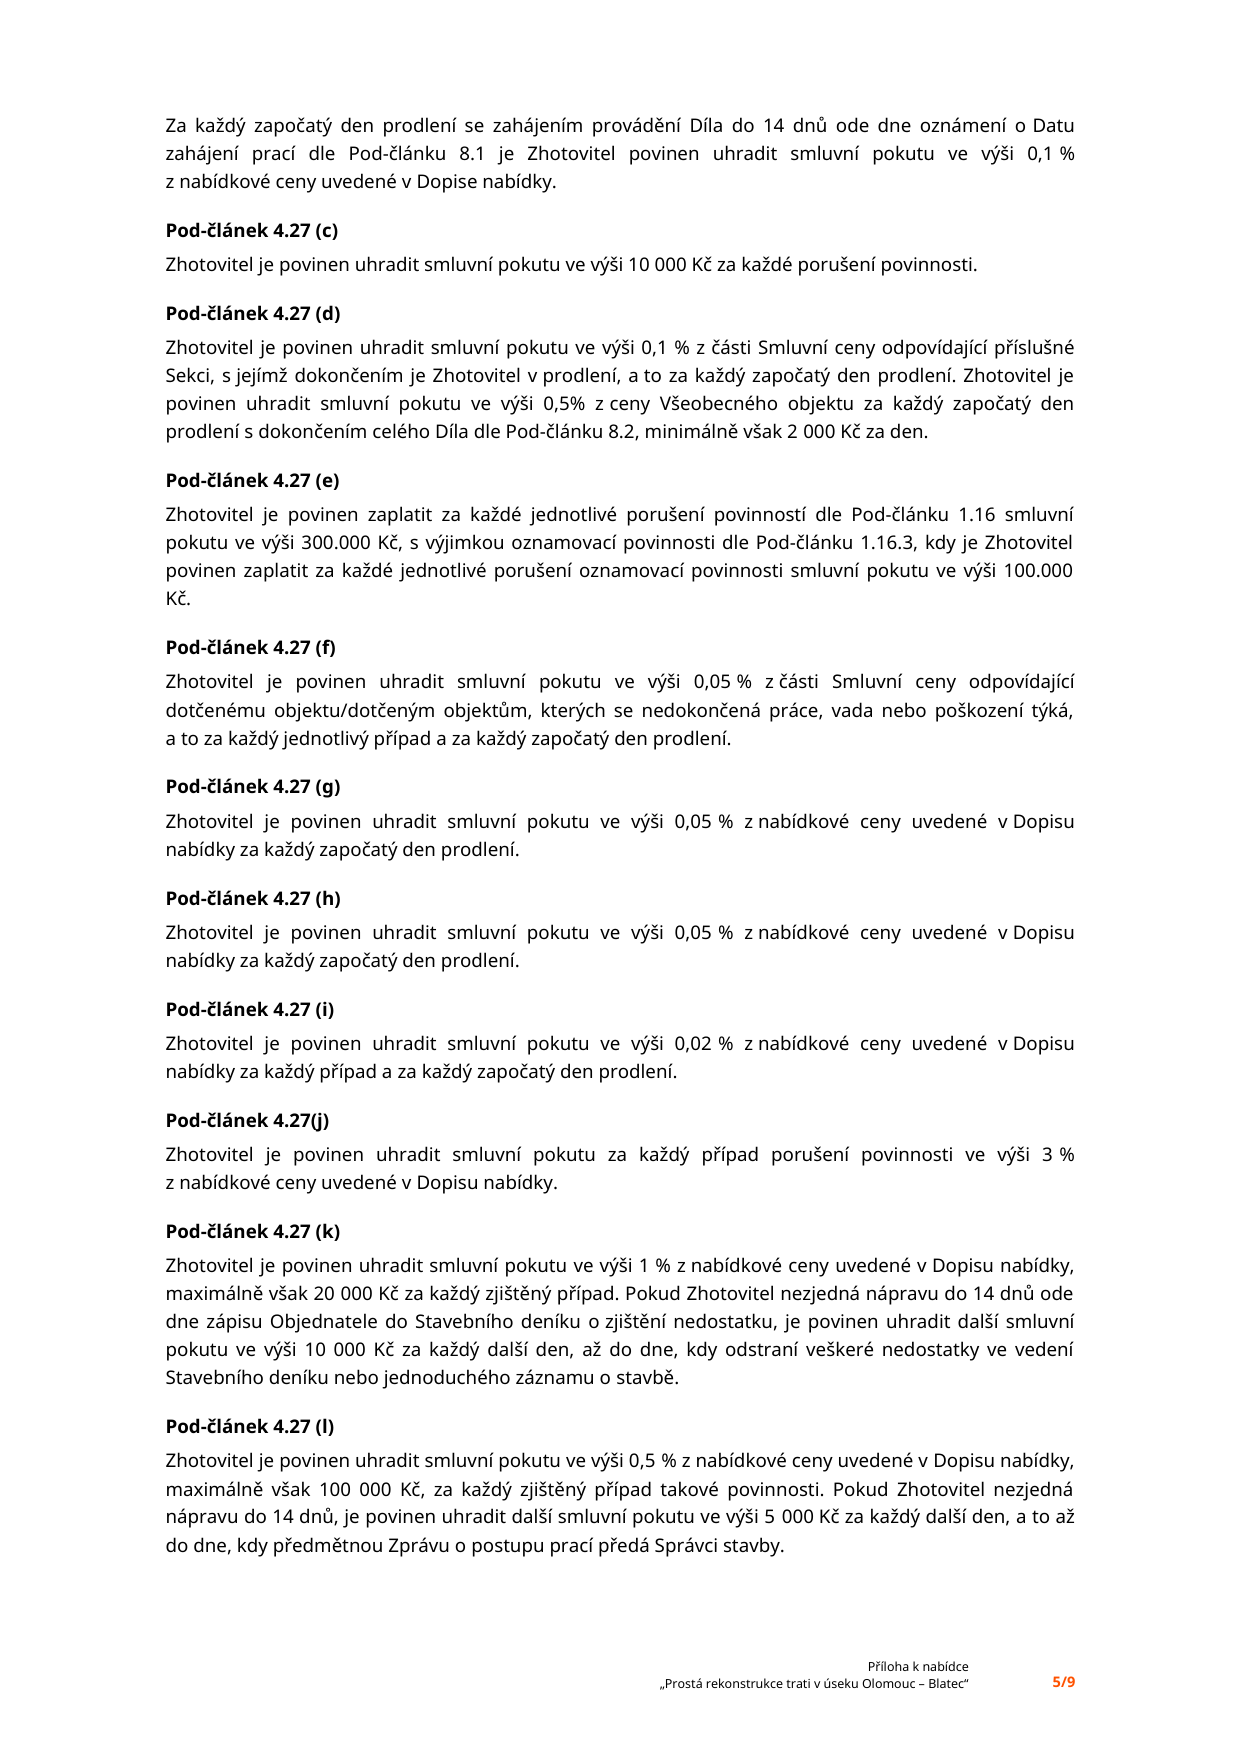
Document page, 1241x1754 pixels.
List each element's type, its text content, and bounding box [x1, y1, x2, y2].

text Zhotovitel je povinen uhradit smluvní pokutu za každý případ porušení povinnosti ve výši 3 % z nabídkové ceny uvedené v Dopisu nabídky. [165, 1141, 1075, 1195]
text Zhotovitel je povinen uhradit smluvní pokutu ve výši 0,1 % z části Smluvní ceny odpovídající příslušné Sekci, s jejímž dokončením je Zhotovitel v prodlení, a to za každý započatý den prodlení. Zhotovitel je povinen uhradit smluvní pokutu ve výši 0,5% z ceny Všeobecného objektu za každý započatý den prodlení s dokončením celého Díla dle Pod-článku 8.2, minimálně však 2 000 Kč za den. [165, 334, 1075, 444]
text Zhotovitel je povinen uhradit smluvní pokutu ve výši 0,05 % z nabídkové ceny uvedené v Dopisu nabídky za každý započatý den prodlení. [165, 808, 1075, 862]
text Pod-článek 4.27 (c) [165, 217, 1075, 243]
text Zhotovitel je povinen uhradit smluvní pokutu ve výši 0,5 % z nabídkové ceny uvedené v Dopisu nabídky, maximálně však 100 000 Kč, za každý zjištěný případ takové povinnosti. Pokud Zhotovitel nezjedná nápravu do 14 dnů, je povinen uhradit další smluvní pokutu ve výši 5 000 Kč za každý další den, a to až do dne, kdy předmětnou Zprávu o postupu prací předá Správci stavby. [165, 1448, 1075, 1557]
text Zhotovitel je povinen uhradit smluvní pokutu ve výši 0,05 % z části Smluvní ceny odpovídající dotčenému objektu/dotčeným objektům, kterých se nedokončená práce, vada nebo poškození týká, a to za každý jednotlivý případ a za každý započatý den prodlení. [165, 669, 1075, 750]
text Pod-článek 4.27 (h) [165, 885, 1075, 910]
text Pod-článek 4.27 (f) [165, 634, 1075, 660]
text Za každý započatý den prodlení se zahájením provádění Díla do 14 dnů ode dne oznámení o Datu zahájení prací dle Pod-článku 8.1 je Zhotovitel povinen uhradit smluvní pokutu ve výši 0,1 % z nabídkové ceny uvedené v Dopise nabídky. [165, 112, 1075, 194]
text Zhotovitel je povinen zaplatit za každé jednotlivé porušení povinností dle Pod-článku 1.16 smluvní pokutu ve výši 300.000 Kč, s výjimkou oznamovací povinnosti dle Pod-článku 1.16.3, kdy je Zhotovitel povinen zaplatit za každé jednotlivé porušení oznamovací povinnosti smluvní pokutu ve výši 100.000 Kč. [165, 502, 1075, 611]
text Pod-článek 4.27 (i) [165, 996, 1075, 1022]
text Zhotovitel je povinen uhradit smluvní pokutu ve výši 0,02 % z nabídkové ceny uvedené v Dopisu nabídky za každý případ a za každý započatý den prodlení. [165, 1030, 1075, 1084]
text Pod-článek 4.27 (e) [165, 467, 1075, 493]
text Zhotovitel je povinen uhradit smluvní pokutu ve výši 10 000 Kč za každé porušení povinnosti. [165, 251, 1075, 277]
text Pod-článek 4.27 (d) [165, 300, 1075, 326]
text Zhotovitel je povinen uhradit smluvní pokutu ve výši 1 % z nabídkové ceny uvedené v Dopisu nabídky, maximálně však 20 000 Kč za každý zjištěný případ. Pokud Zhotovitel nezjedná nápravu do 14 dnů ode dne zápisu Objednatele do Stavebního deníku o zjištění nedostatku, je povinen uhradit další smluvní pokutu ve výši 10 000 Kč za každý další den, až do dne, kdy odstraní veškeré nedostatky ve vedení Stavebního deníku nebo jednoduchého záznamu o stavbě. [165, 1253, 1075, 1390]
text Zhotovitel je povinen uhradit smluvní pokutu ve výši 0,05 % z nabídkové ceny uvedené v Dopisu nabídky za každý započatý den prodlení. [165, 919, 1075, 973]
text Pod-článek 4.27 (l) [165, 1413, 1075, 1439]
text Pod-článek 4.27 (g) [165, 774, 1075, 799]
text Pod-článek 4.27 (k) [165, 1218, 1075, 1244]
text Pod-článek 4.27(j) [165, 1107, 1075, 1133]
